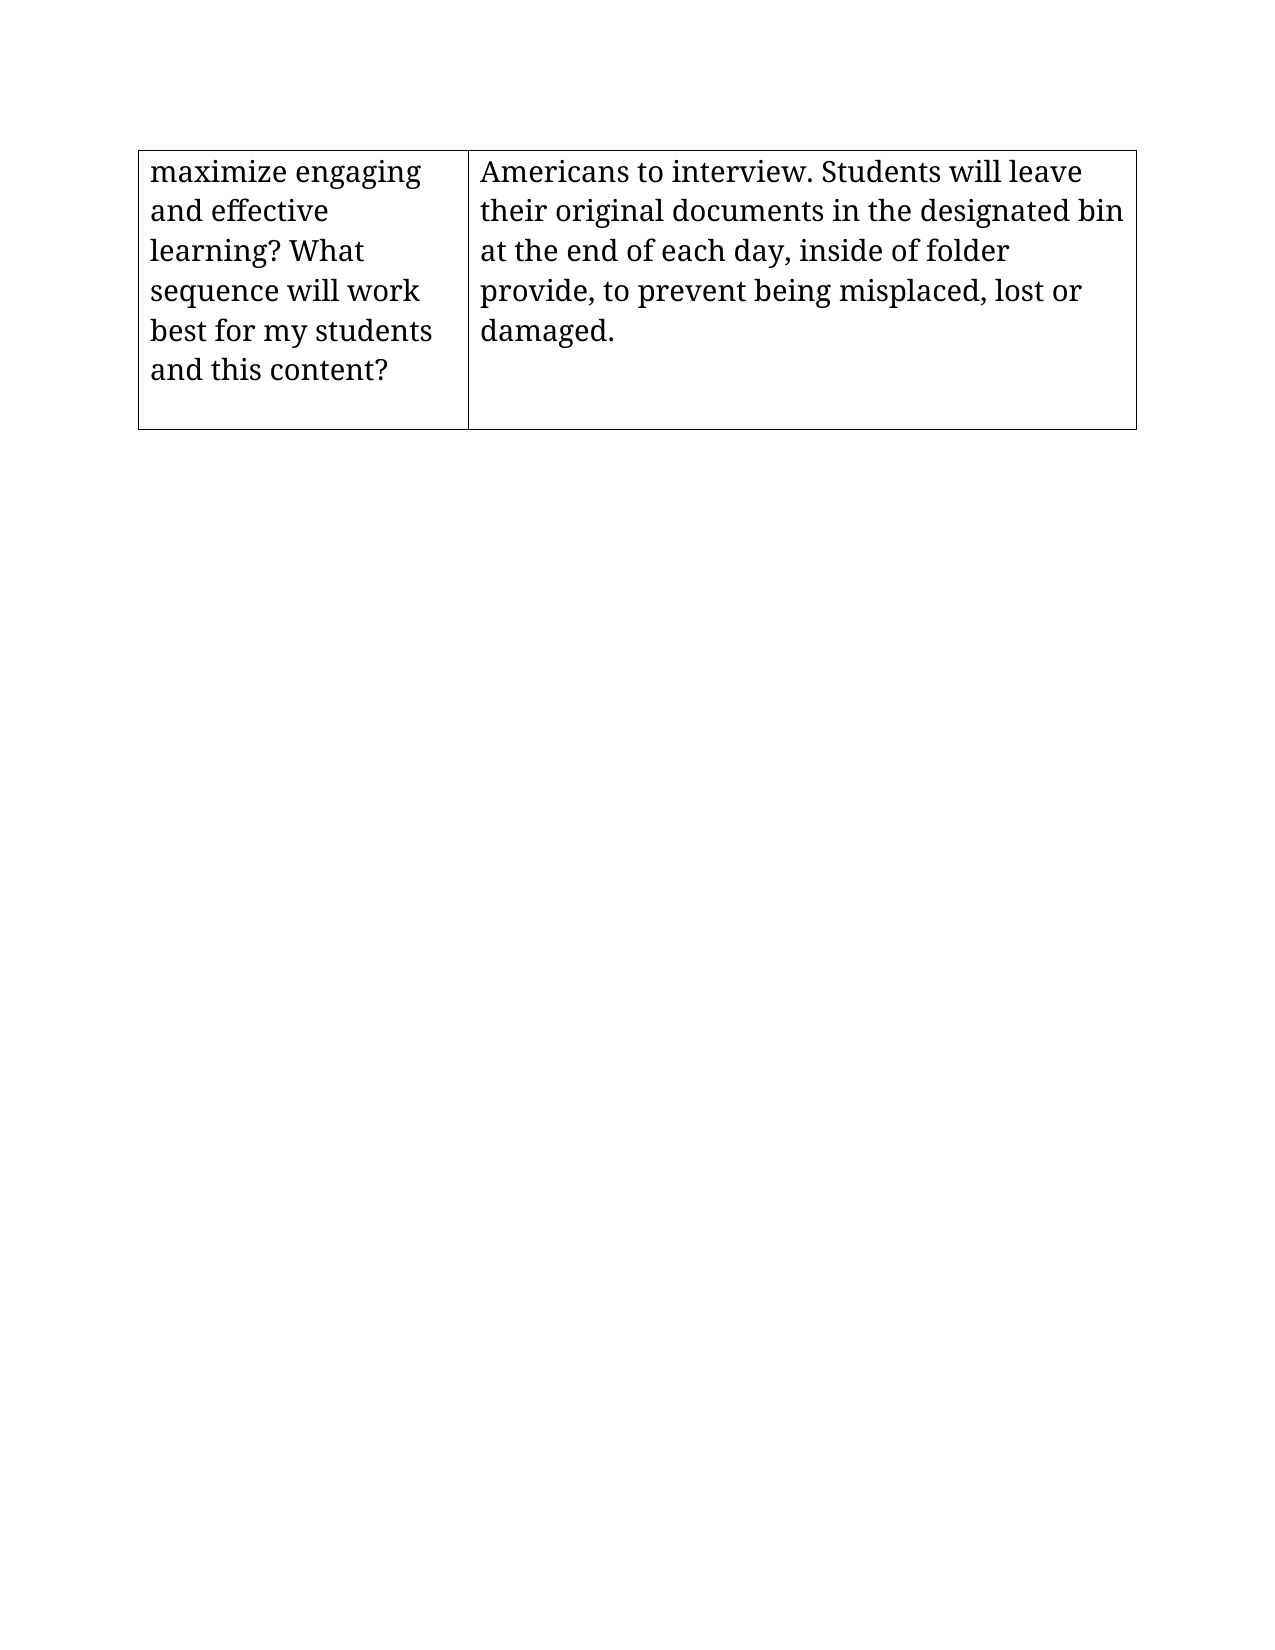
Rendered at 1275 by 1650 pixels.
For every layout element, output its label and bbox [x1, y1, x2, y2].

table_header [139, 151, 468, 429]
table_header [469, 151, 1136, 429]
